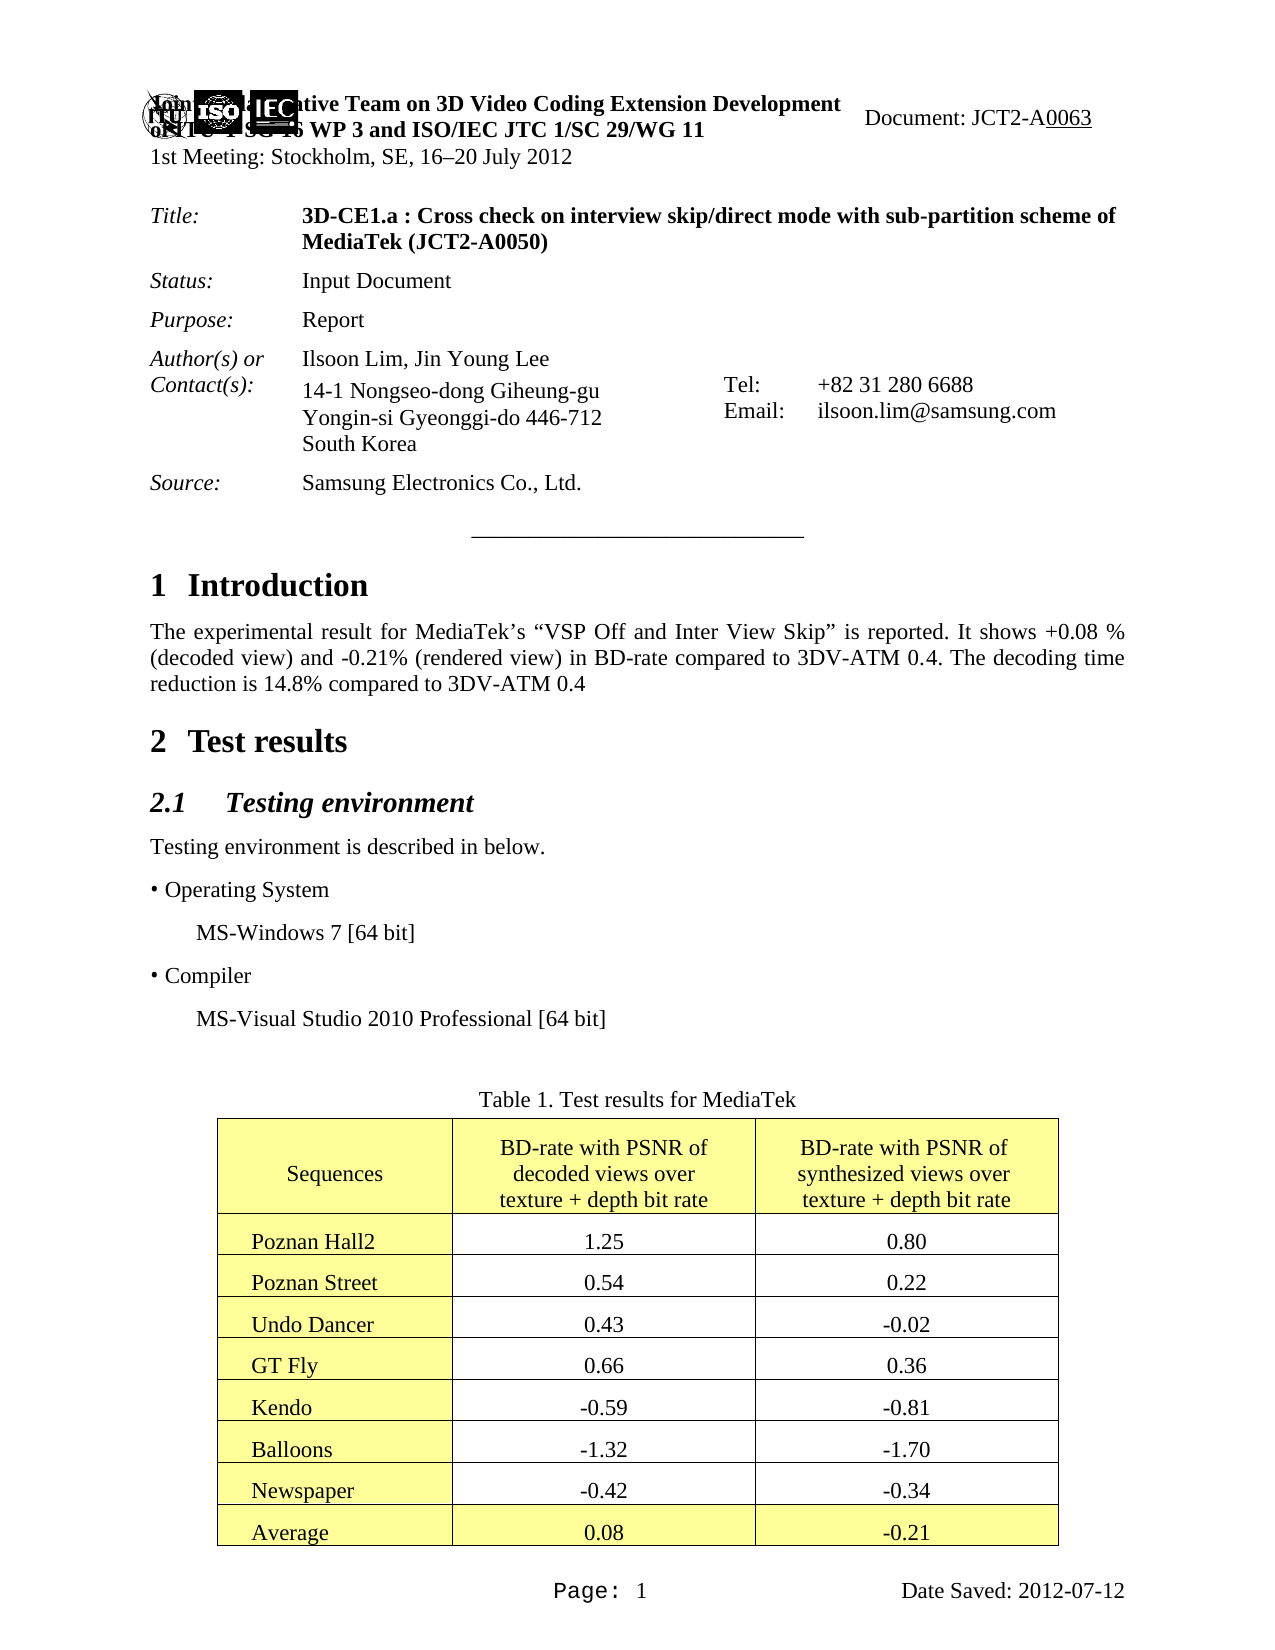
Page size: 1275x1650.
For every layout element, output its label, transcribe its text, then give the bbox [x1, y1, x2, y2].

table_cell 0.54 [453, 1255, 755, 1296]
table_header Sequences [218, 1119, 452, 1213]
table_cell Purpose: [139, 300, 291, 338]
table_header Joint Collaborative Team on 3D Video Coding Extension Development of ITU-T SG 16 WP 3 and ISO/IEC JTC 1/SC 29/WG 11 1st Meeting: Stockholm, SE, 16–20 July 2012 [139, 90, 853, 169]
table_header Document: JCT2-A0063 [853, 90, 1136, 169]
table_cell 0.36 [756, 1338, 1058, 1379]
subtitle Introduction [150, 565, 1125, 603]
picture [194, 90, 243, 134]
table_cell -0.02 [756, 1297, 1058, 1337]
table_cell Balloons [218, 1421, 452, 1462]
table_cell -0.42 [453, 1463, 755, 1503]
table_cell Poznan Hall2 [218, 1214, 452, 1254]
table_cell Report [291, 300, 1136, 338]
text • Operating System [150, 873, 1125, 904]
table_cell -0.34 [756, 1463, 1058, 1503]
table_cell Status: [139, 261, 291, 299]
table_header BD-rate with PSNR of synthesized views over texture + depth bit rate [756, 1119, 1058, 1213]
table_cell -1.70 [756, 1421, 1058, 1462]
table_cell 0.08 [453, 1505, 755, 1545]
table_cell Input Document [291, 261, 1136, 299]
table_cell Kendo [218, 1380, 452, 1420]
table_cell -0.81 [756, 1380, 1058, 1420]
table_cell 0.43 [453, 1297, 755, 1337]
text Table 1. Test results for MediaTek [150, 1086, 1125, 1112]
text • Compiler [150, 959, 1125, 991]
table_header BD-rate with PSNR of decoded views over texture + depth bit rate [453, 1119, 755, 1213]
table_cell 1.25 [453, 1214, 755, 1254]
text MS-Windows 7 [64 bit] [150, 919, 1125, 945]
table_cell Author(s) or Contact(s): [139, 338, 291, 462]
table_cell 0.22 [756, 1255, 1058, 1296]
text Testing environment is described in below. [150, 833, 1125, 859]
table_cell Average [218, 1505, 452, 1545]
text MS-Visual Studio 2010 Professional [64 bit] [150, 1005, 1125, 1031]
table_cell -0.59 [453, 1380, 755, 1420]
table_cell Source: [139, 463, 291, 501]
table_header 3D-CE1.a : Cross check on interview skip/direct mode with sub-partition scheme of MediaTek (JCT2-A0050) [291, 195, 1136, 261]
table_cell 0.66 [453, 1338, 755, 1379]
picture [250, 90, 299, 134]
table_cell -1.32 [453, 1421, 755, 1462]
table_header Title: [139, 195, 291, 261]
table_cell Samsung Electronics Co., Ltd. [291, 463, 1136, 501]
table_cell +82 31 280 6688 ilsoon.lim@samsung.com [806, 338, 1136, 462]
table_cell GT Fly [218, 1338, 452, 1379]
subtitle Testing environment [150, 785, 1125, 819]
subtitle Test results [150, 722, 1125, 760]
table_cell -0.21 [756, 1505, 1058, 1545]
table_cell Tel: Email: [713, 338, 806, 462]
table_cell Poznan Street [218, 1255, 452, 1296]
table_cell Newspaper [218, 1463, 452, 1503]
table_cell Ilsoon Lim, Jin Young Lee 14-1 Nongseo-dong Giheung-gu Yongin-si Gyeonggi-do 446-712 South Korea [291, 338, 712, 462]
text The experimental result for MediaTek’s “VSP Off and Inter View Skip” is reported. It shows +0.08 % (decoded view) and -0.21% (rendered view) in BD-rate compared to 3DV-ATM 0.4. The decoding time reduction is 14.8% compared to 3DV-ATM 0.4 [150, 618, 1125, 697]
table_cell Undo Dancer [218, 1297, 452, 1337]
table_cell 0.80 [756, 1214, 1058, 1254]
text _____________________________ [150, 514, 1125, 540]
